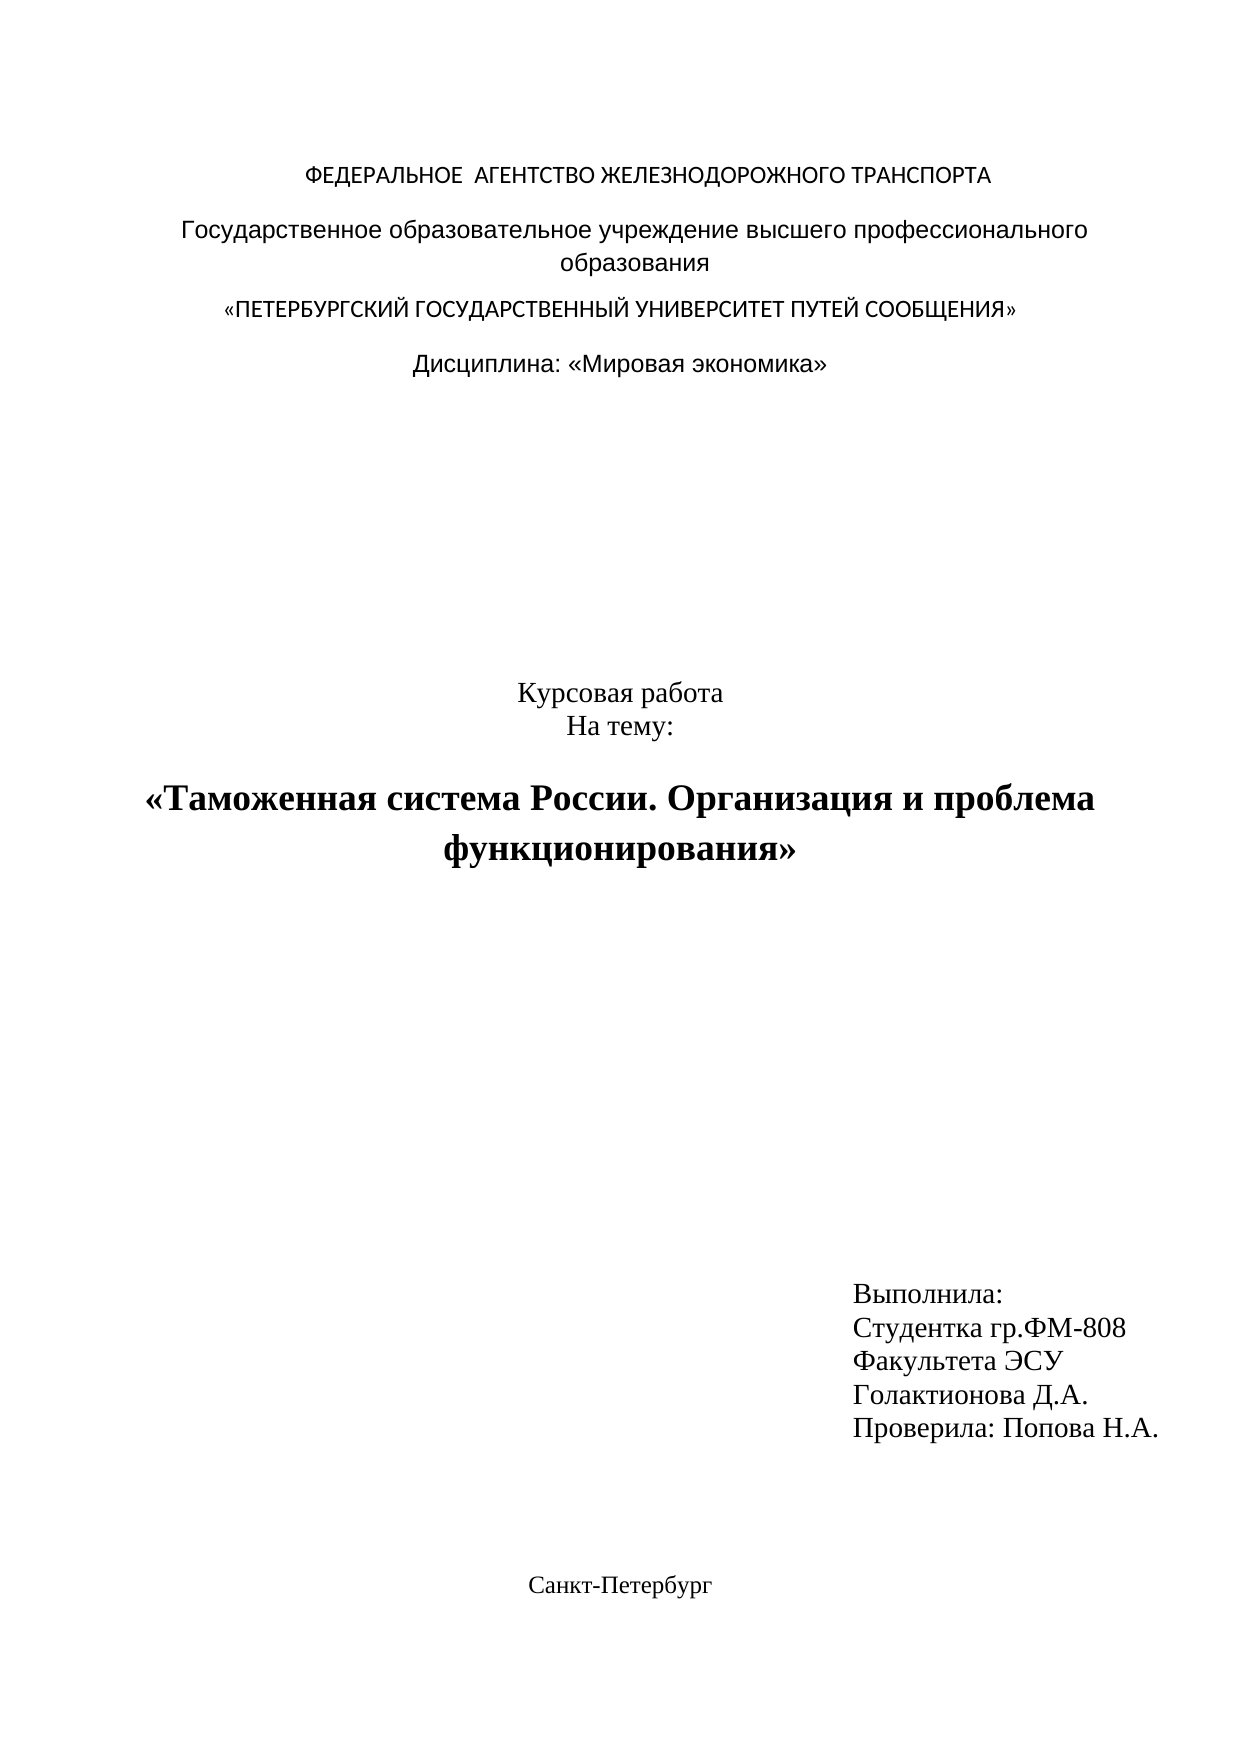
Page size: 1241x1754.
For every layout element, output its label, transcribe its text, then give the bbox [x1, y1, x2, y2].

text «ПЕТЕРБУРГСКИЙ ГОСУДАРСТВЕННЫЙ УНИВЕРСИТЕТ ПУТЕЙ СООБЩЕНИЯ» [112, 294, 1128, 324]
text Курсовая работа [112, 675, 1128, 708]
text «Таможенная система России. Организация и проблема функционирования» [112, 775, 1128, 868]
text Дисциплина: «Мировая экономика» [112, 349, 1128, 378]
text Санкт-Петербург [112, 1570, 1128, 1599]
text ФЕДЕРАЛЬНОЕ АГЕНТСТВО ЖЕЛЕЗНОДОРОЖНОГО ТРАНСПОРТА [112, 159, 1128, 190]
text На тему: [112, 708, 1128, 742]
text Государственное образовательное учреждение высшего профессионального образования [142, 215, 1128, 277]
